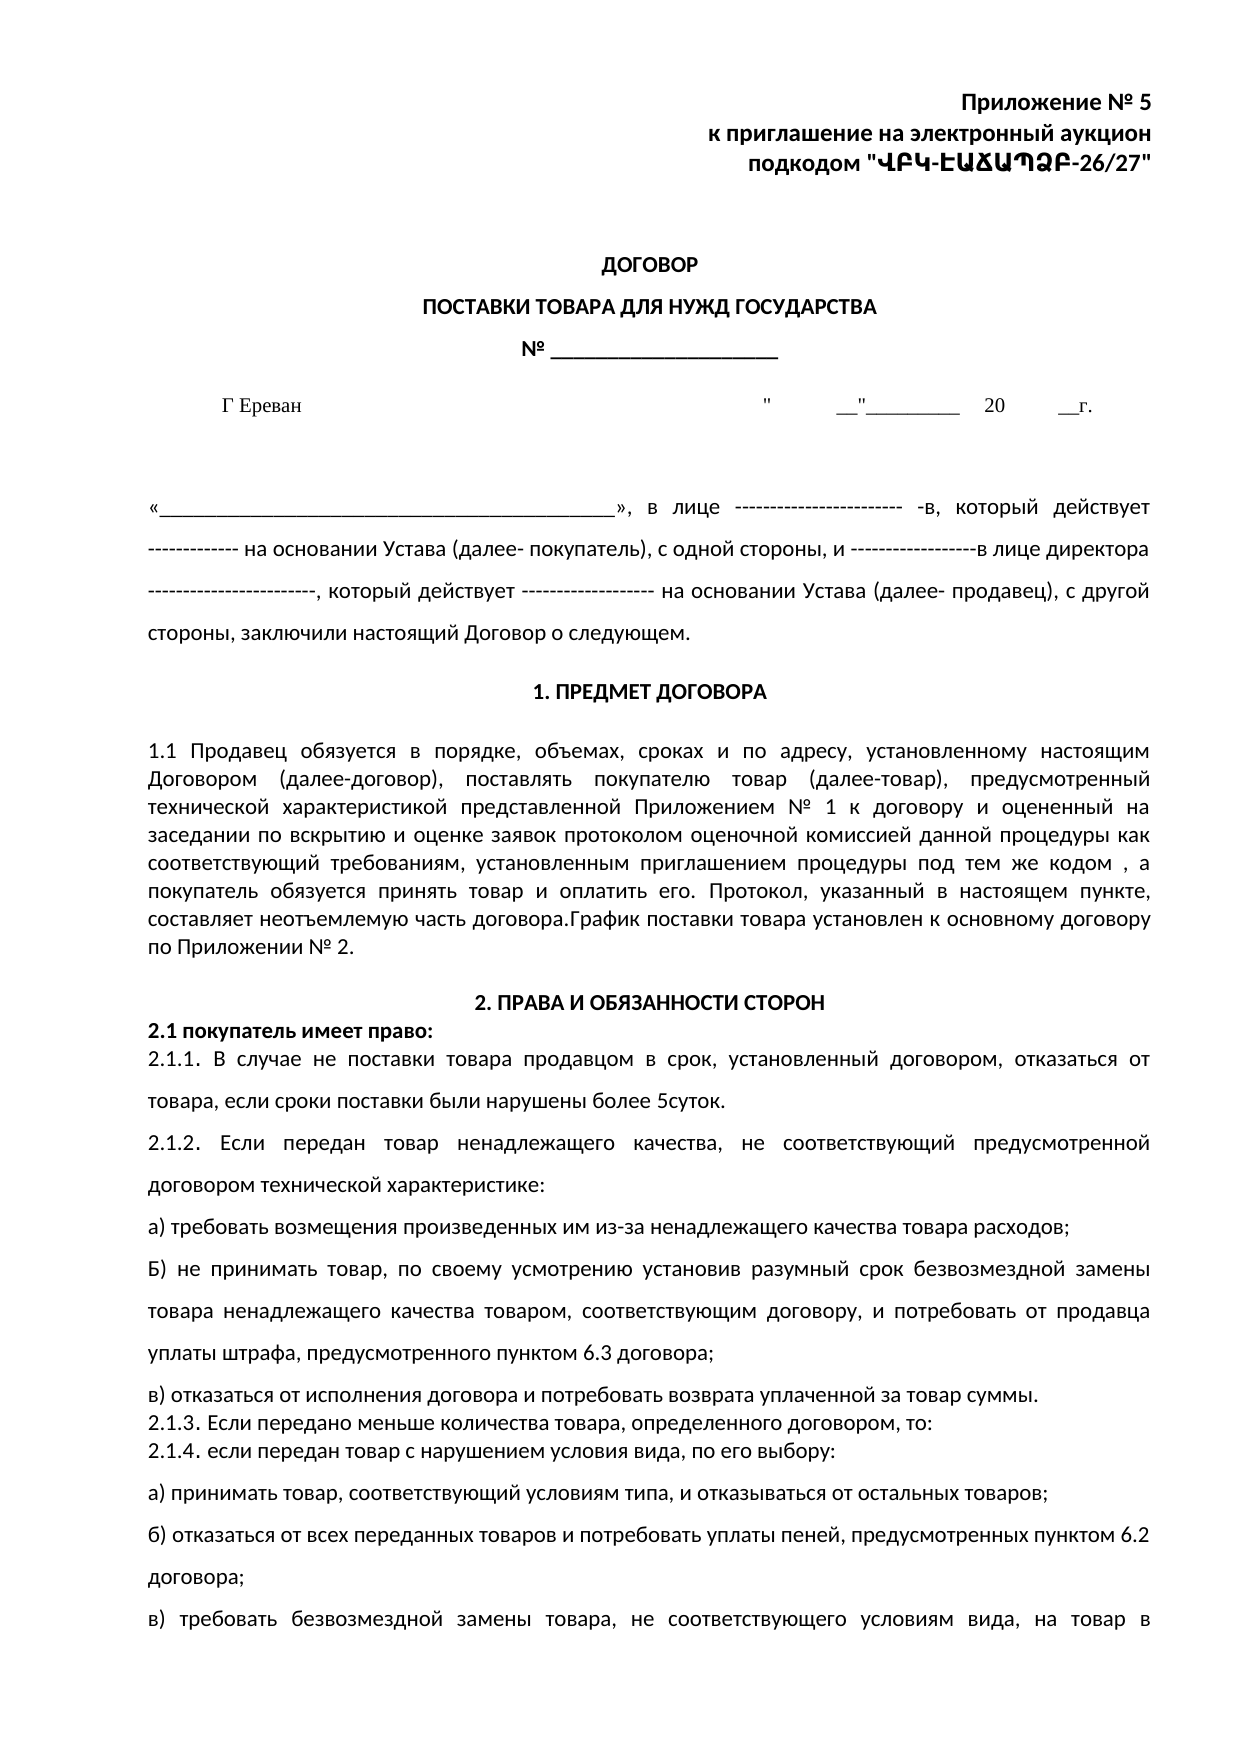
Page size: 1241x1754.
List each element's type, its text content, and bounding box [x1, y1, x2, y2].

list 2. ПРАВА И ОБЯЗАННОСТИ СТОРОН [148, 988, 1152, 1016]
list 2.1.4․ если передан товар с нарушением условия вида, по его выбору: [148, 1436, 1152, 1464]
text подкодом "ՎԲԿ-ԷԱՃԱՊՁԲ-26/27" [177, 147, 1152, 178]
list 2.1.2․ Если передан товар ненадлежащего качества, не соответствующий предусмотренной договором технической характеристике: [148, 1128, 1152, 1198]
table_header " __"_________ 20 __г. [620, 393, 1104, 434]
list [148, 1604, 1152, 1632]
text ПОСТАВКИ ТОВАРА ДЛЯ НУЖД ГОСУДАРСТВА [148, 292, 1152, 321]
text 2.1 покупатель имеет право: [148, 1016, 1152, 1044]
list а) требовать возмещения произведенных им из-за ненадлежащего качества товара расходов; [148, 1212, 1152, 1240]
text 1.1 Продавец обязуется в порядке, объемах, сроках и по адресу, установленному настоящим Договором (далее-договор), поставлять покупателю товар (далее-товар), предусмотренный технической характеристикой представленной Приложением № 1 к договору и оцененный на заседании по вскрытию и оценке заявок протоколом оценочной комиссией данной процедуры как соответствующий требованиям, установленным приглашением процедуры под тем же кодом , а покупатель обязуется принять товар и оплатить его. Протокол, указанный в настоящем пункте, составляет неотъемлемую часть договора.График поставки товара установлен к основному договору по Приложении № 2. [148, 736, 1152, 960]
text 1. ПРЕДМЕТ ДОГОВОРА [148, 677, 1152, 705]
list б) отказаться от всех переданных товаров и потребовать уплаты пеней, предусмотренных пунктом 6.2 договора; [148, 1520, 1152, 1590]
text Приложение № 5 [148, 86, 1152, 117]
text «________________________________________», в лице ------------------------ -в, который действует ------------- на основании Устава (далее- покупатель), с одной стороны, и ------------------в лице директора ------------------------, который действует ------------------- на основании Устава (далее- продавец), с другой стороны, заключили настоящий Договор о следующем. [148, 492, 1152, 646]
text ДОГОВОР [148, 251, 1152, 278]
text № ____________________ [148, 334, 1152, 362]
text в) отказаться от исполнения договора и потребовать возврата уплаченной за товар суммы. [148, 1380, 1152, 1408]
list Б) не принимать товар, по своему усмотрению установив разумный срок безвозмездной замены товара ненадлежащего качества товаром, соответствующим договору, и потребовать от продавца уплаты штрафа, предусмотренного пунктом 6.3 договора; [148, 1254, 1152, 1366]
text к приглашение на электронный аукцион [177, 117, 1152, 147]
text 2.1.3․ Если передано меньше количества товара, определенного договором, то: [148, 1408, 1152, 1436]
table_header Г Ереван [136, 393, 620, 434]
list 2.1.1․ В случае не поставки товара продавцом в срок, установленный договором, отказаться от товара, если сроки поставки были нарушены более 5суток. [148, 1044, 1152, 1114]
list а) принимать товар, соответствующий условиям типа, и отказываться от остальных товаров; [148, 1478, 1152, 1506]
